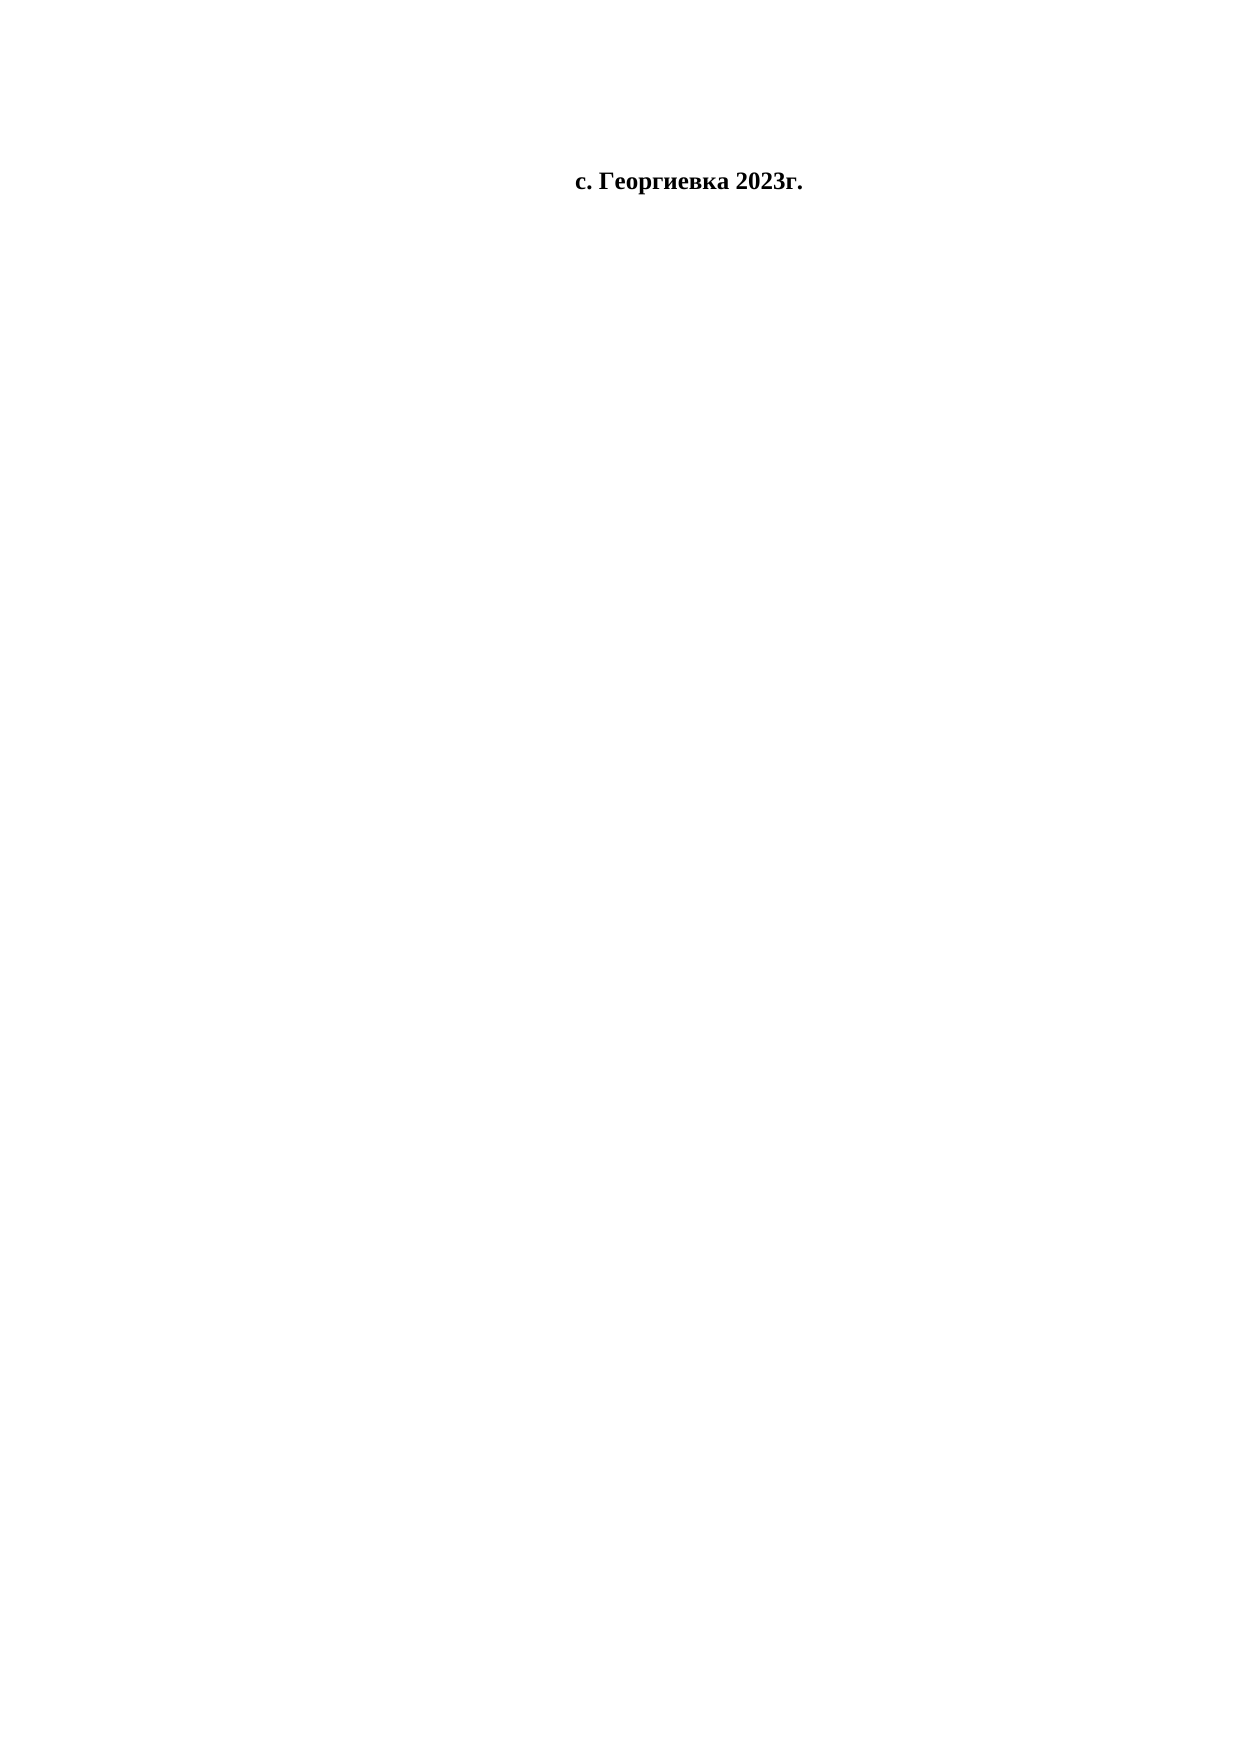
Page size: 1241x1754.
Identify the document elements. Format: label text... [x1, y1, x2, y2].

text с. Георгиевка 2023г. [202, 166, 1176, 194]
